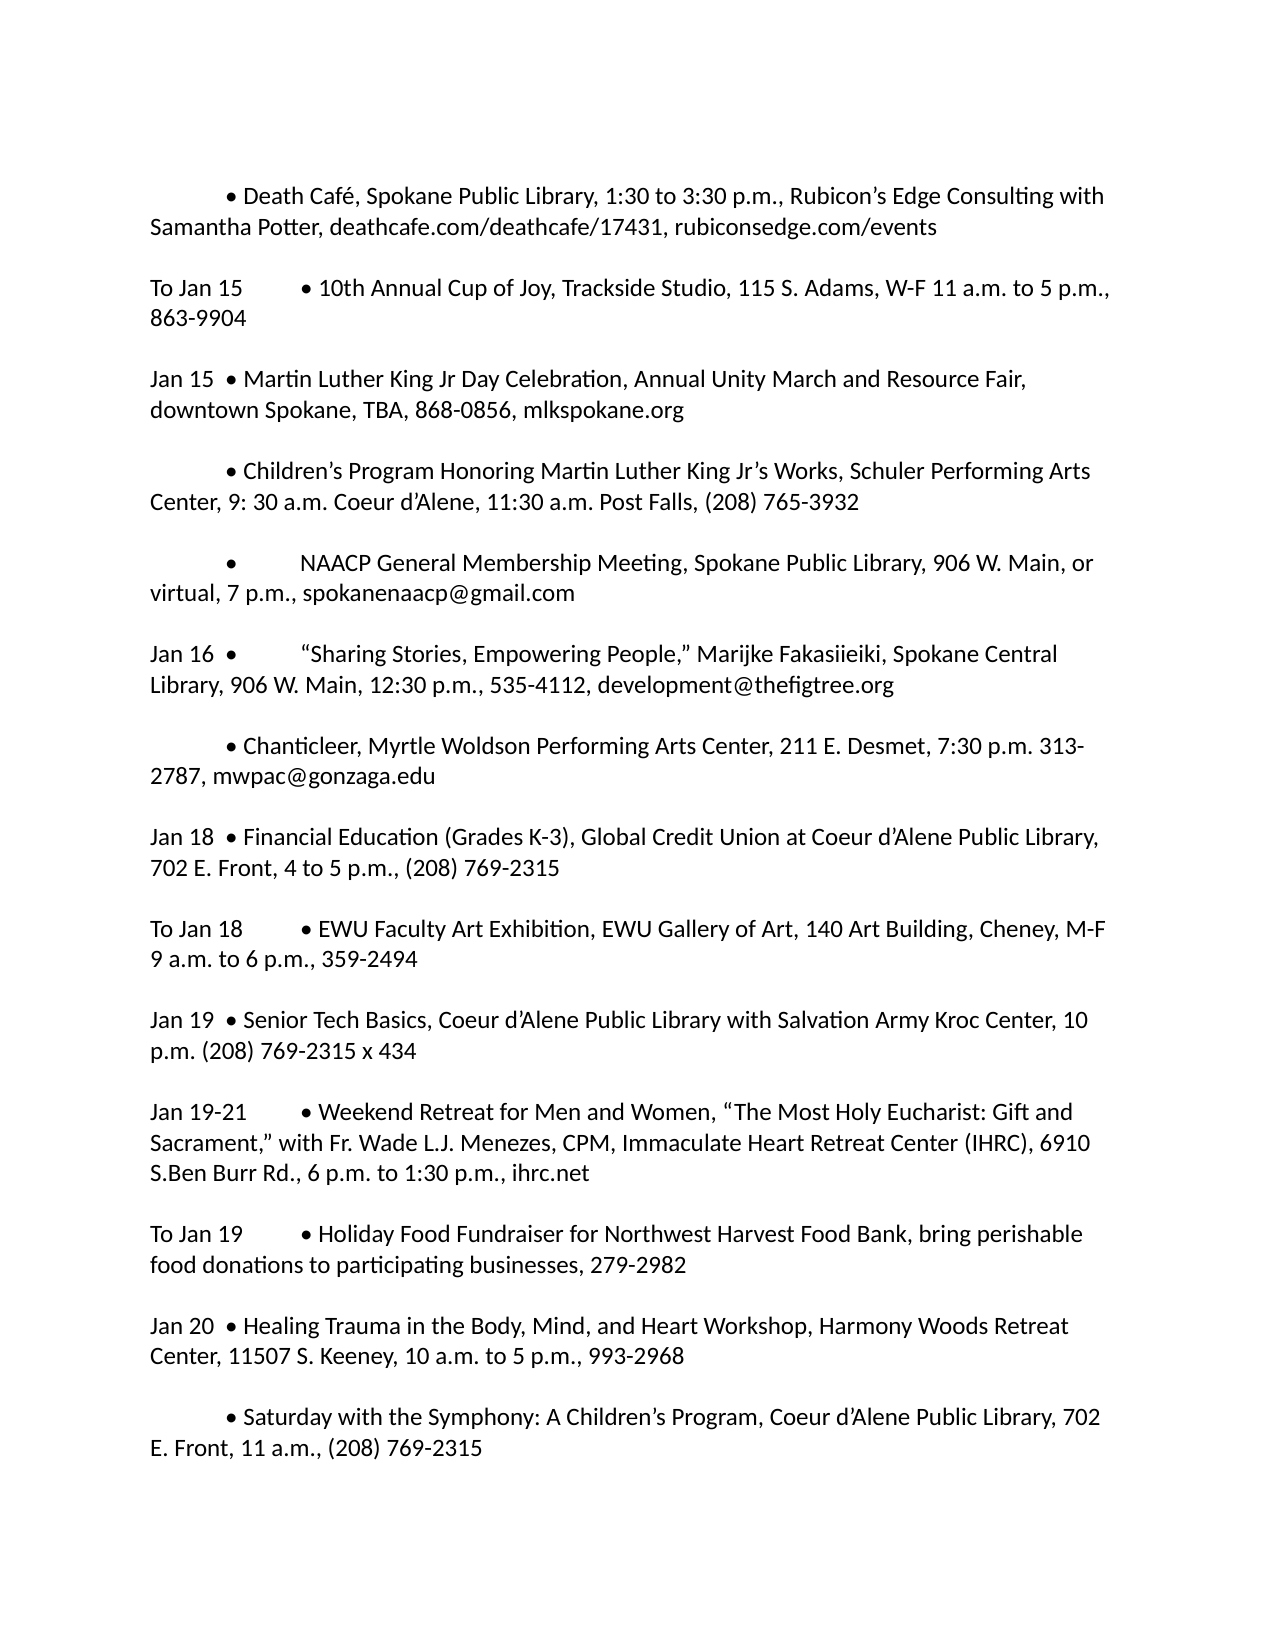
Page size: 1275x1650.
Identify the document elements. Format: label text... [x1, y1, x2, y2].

text To Jan 19 • Holiday Food Fundraiser for Northwest Harvest Food Bank, bring perishable food donations to participating businesses, 279-2982 [150, 1218, 1125, 1279]
text • Death Café, Spokane Public Library, 1:30 to 3:30 p.m., Rubicon’s Edge Consulting with Samantha Potter, deathcafe.com/deathcafe/17431, rubiconsedge.com/events [150, 181, 1125, 242]
text • Saturday with the Symphony: A Children’s Program, Coeur d’Alene Public Library, 702 E. Front, 11 a.m., (208) 769-2315 [150, 1401, 1125, 1462]
text Jan 20 • Healing Trauma in the Body, Mind, and Heart Workshop, Harmony Woods Retreat Center, 11507 S. Keeney, 10 a.m. to 5 p.m., 993-2968 [150, 1310, 1125, 1371]
text To Jan 18 • EWU Faculty Art Exhibition, EWU Gallery of Art, 140 Art Building, Cheney, M-F 9 a.m. to 6 p.m., 359-2494 [150, 913, 1125, 974]
text Jan 19-21 • Weekend Retreat for Men and Women, “The Most Holy Eucharist: Gift and Sacrament,” with Fr. Wade L.J. Menezes, CPM, Immaculate Heart Retreat Center (IHRC), 6910 S.Ben Burr Rd., 6 p.m. to 1:30 p.m., ihrc.net [150, 1096, 1125, 1188]
text Jan 15 • Martin Luther King Jr Day Celebration, Annual Unity March and Resource Fair, downtown Spokane, TBA, 868-0856, mlkspokane.org [150, 364, 1125, 425]
text To Jan 15 • 10th Annual Cup of Joy, Trackside Studio, 115 S. Adams, W-F 11 a.m. to 5 p.m., 863-9904 [150, 272, 1125, 333]
text Jan 16 • “Sharing Stories, Empowering People,” Marijke Fakasiieiki, Spokane Central Library, 906 W. Main, 12:30 p.m., 535-4112, development@thefigtree.org [150, 638, 1125, 699]
text • Chanticleer, Myrtle Woldson Performing Arts Center, 211 E. Desmet, 7:30 p.m. 313-2787, mwpac@gonzaga.edu [150, 730, 1125, 791]
text Jan 19 • Senior Tech Basics, Coeur d’Alene Public Library with Salvation Army Kroc Center, 10 p.m. (208) 769-2315 x 434 [150, 1004, 1125, 1066]
text • Children’s Program Honoring Martin Luther King Jr’s Works, Schuler Performing Arts Center, 9: 30 a.m. Coeur d’Alene, 11:30 a.m. Post Falls, (208) 765-3932 [150, 455, 1125, 516]
text Jan 18 • Financial Education (Grades K-3), Global Credit Union at Coeur d’Alene Public Library, 702 E. Front, 4 to 5 p.m., (208) 769-2315 [150, 821, 1125, 882]
text • NAACP General Membership Meeting, Spokane Public Library, 906 W. Main, or virtual, 7 p.m., spokanenaacp@gmail.com [150, 547, 1125, 608]
